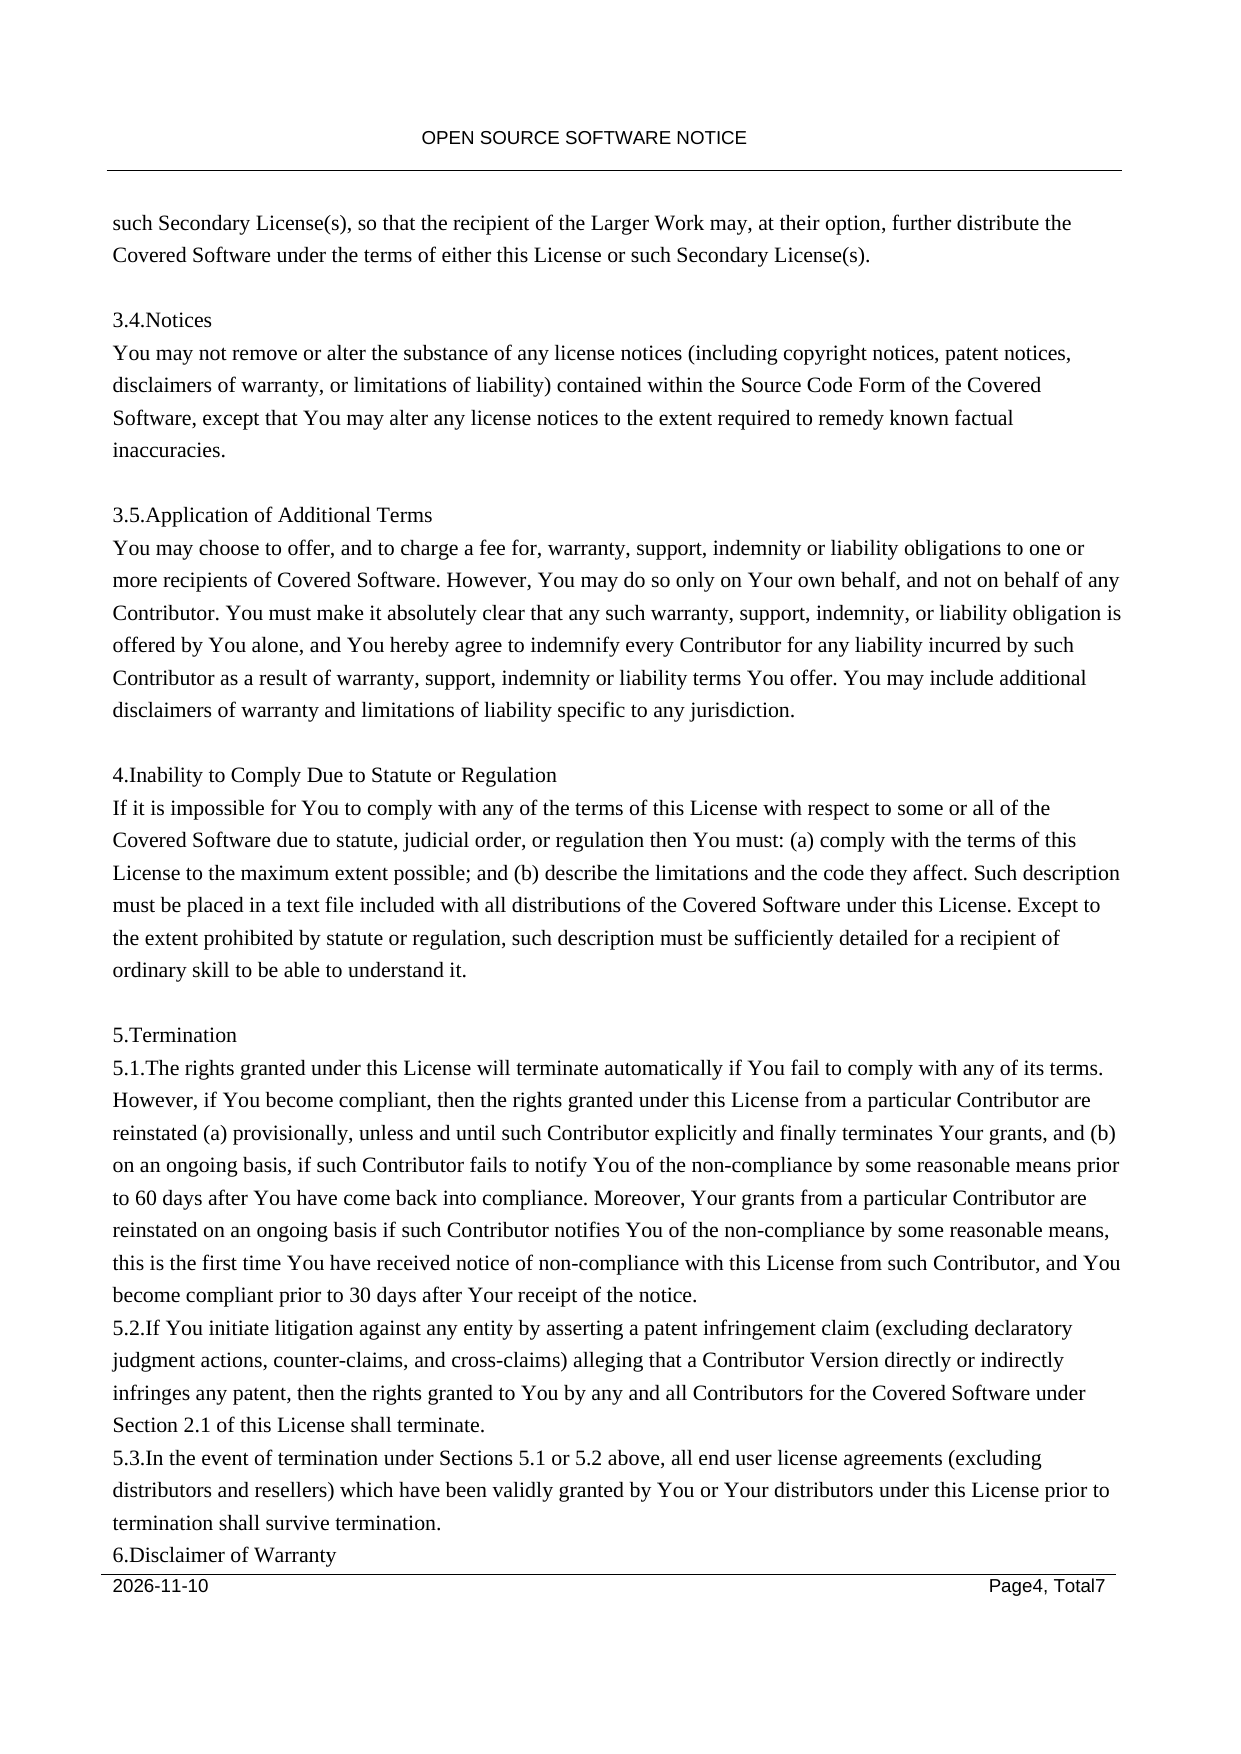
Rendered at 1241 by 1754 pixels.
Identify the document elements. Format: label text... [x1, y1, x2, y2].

text You may choose to offer, and to charge a fee for, warranty, support, indemnity or liability obligations to one or more recipients of Covered Software. However, You may do so only on Your own behalf, and not on behalf of any Contributor. You must make it absolutely clear that any such warranty, support, indemnity, or liability obligation is offered by You alone, and You hereby agree to indemnify every Contributor for any liability incurred by such Contributor as a result of warranty, support, indemnity or liability terms You offer. You may include additional disclaimers of warranty and limitations of liability specific to any jurisdiction. [112, 531, 1128, 726]
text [112, 206, 1128, 271]
text 3.5.Application of Additional Terms [112, 499, 1128, 531]
text 6.Disclaimer of Warranty [112, 1539, 1128, 1571]
text 3.4.Notices [112, 304, 1128, 336]
text 5.3.In the event of termination under Sections 5.1 or 5.2 above, all end user license agreements (excluding distributors and resellers) which have been validly granted by You or Your distributors under this License prior to termination shall survive termination. [112, 1441, 1128, 1539]
text 5.1.The rights granted under this License will terminate automatically if You fail to comply with any of its terms. However, if You become compliant, then the rights granted under this License from a particular Contributor are reinstated (a) provisionally, unless and until such Contributor explicitly and finally terminates Your grants, and (b) on an ongoing basis, if such Contributor fails to notify You of the non-compliance by some reasonable means prior to 60 days after You have come back into compliance. Moreover, Your grants from a particular Contributor are reinstated on an ongoing basis if such Contributor notifies You of the non-compliance by some reasonable means, this is the first time You have received notice of non-compliance with this License from such Contributor, and You become compliant prior to 30 days after Your receipt of the notice. [112, 1051, 1128, 1311]
text 5.2.If You initiate litigation against any entity by asserting a patent infringement claim (excluding declaratory judgment actions, counter-claims, and cross-claims) alleging that a Contributor Version directly or indirectly infringes any patent, then the rights granted to You by any and all Contributors for the Covered Software under Section 2.1 of this License shall terminate. [112, 1311, 1128, 1441]
text You may not remove or alter the substance of any license notices (including copyright notices, patent notices, disclaimers of warranty, or limitations of liability) contained within the Source Code Form of the Covered Software, except that You may alter any license notices to the extent required to remedy known factual inaccuracies. [112, 336, 1128, 466]
text 5.Termination [112, 1019, 1128, 1051]
text 4.Inability to Comply Due to Statute or Regulation [112, 759, 1128, 791]
text If it is impossible for You to comply with any of the terms of this License with respect to some or all of the Covered Software due to statute, judicial order, or regulation then You must: (a) comply with the terms of this License to the maximum extent possible; and (b) describe the limitations and the code they affect. Such description must be placed in a text file included with all distributions of the Covered Software under this License. Except to the extent prohibited by statute or regulation, such description must be sufficiently detailed for a recipient of ordinary skill to be able to understand it. [112, 791, 1128, 986]
